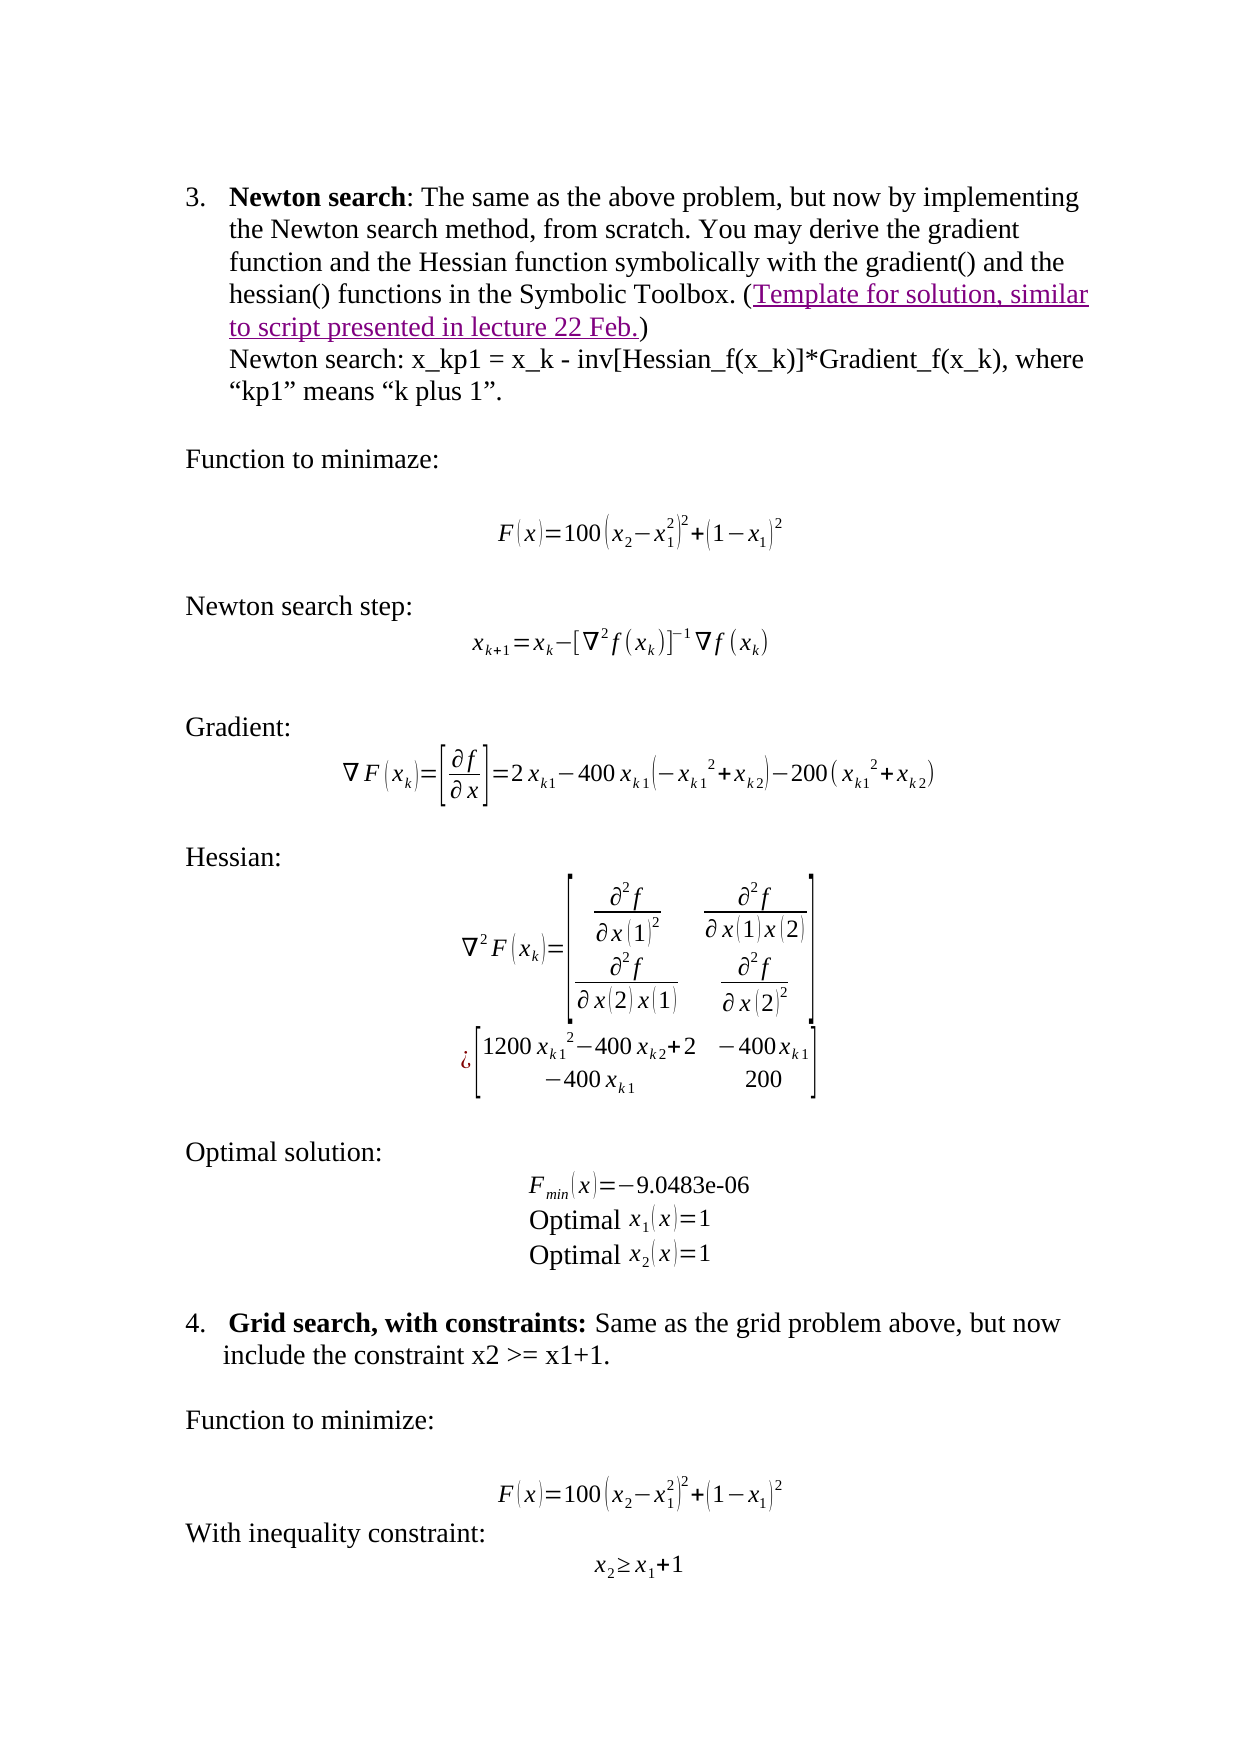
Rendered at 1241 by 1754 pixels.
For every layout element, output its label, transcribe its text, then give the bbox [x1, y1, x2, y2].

list Hessian: [185, 840, 1093, 872]
list 4. Grid search, with constraints: Same as the grid problem above, but now include the constraint x2 >= x1+1. [185, 1306, 1093, 1371]
text Function to minimize: [185, 1403, 1093, 1435]
list Gradient: [185, 710, 1093, 743]
text Optimal [148, 1203, 1093, 1236]
text Newton search step: [185, 589, 1093, 622]
text With inequality constraint: [185, 1516, 1093, 1548]
text Optimal solution: [185, 1135, 1093, 1167]
list Newton search: The same as the above problem, but now by implementing the Newton search method, from scratch. You may derive the gradient function and the Hessian function symbolically with the gradient() and the hessian() functions in the Symbolic Toolbox. (Template for solution, similar to script presented in lecture 22 Feb.) Newton search: x_kp1 = x_k - inv[Hessian_f(x_k)]*Gradient_f(x_k), where “kp1” means “k plus 1”. [185, 180, 1093, 407]
text Optimal [148, 1238, 1093, 1271]
text Function to minimaze: [185, 442, 1093, 474]
